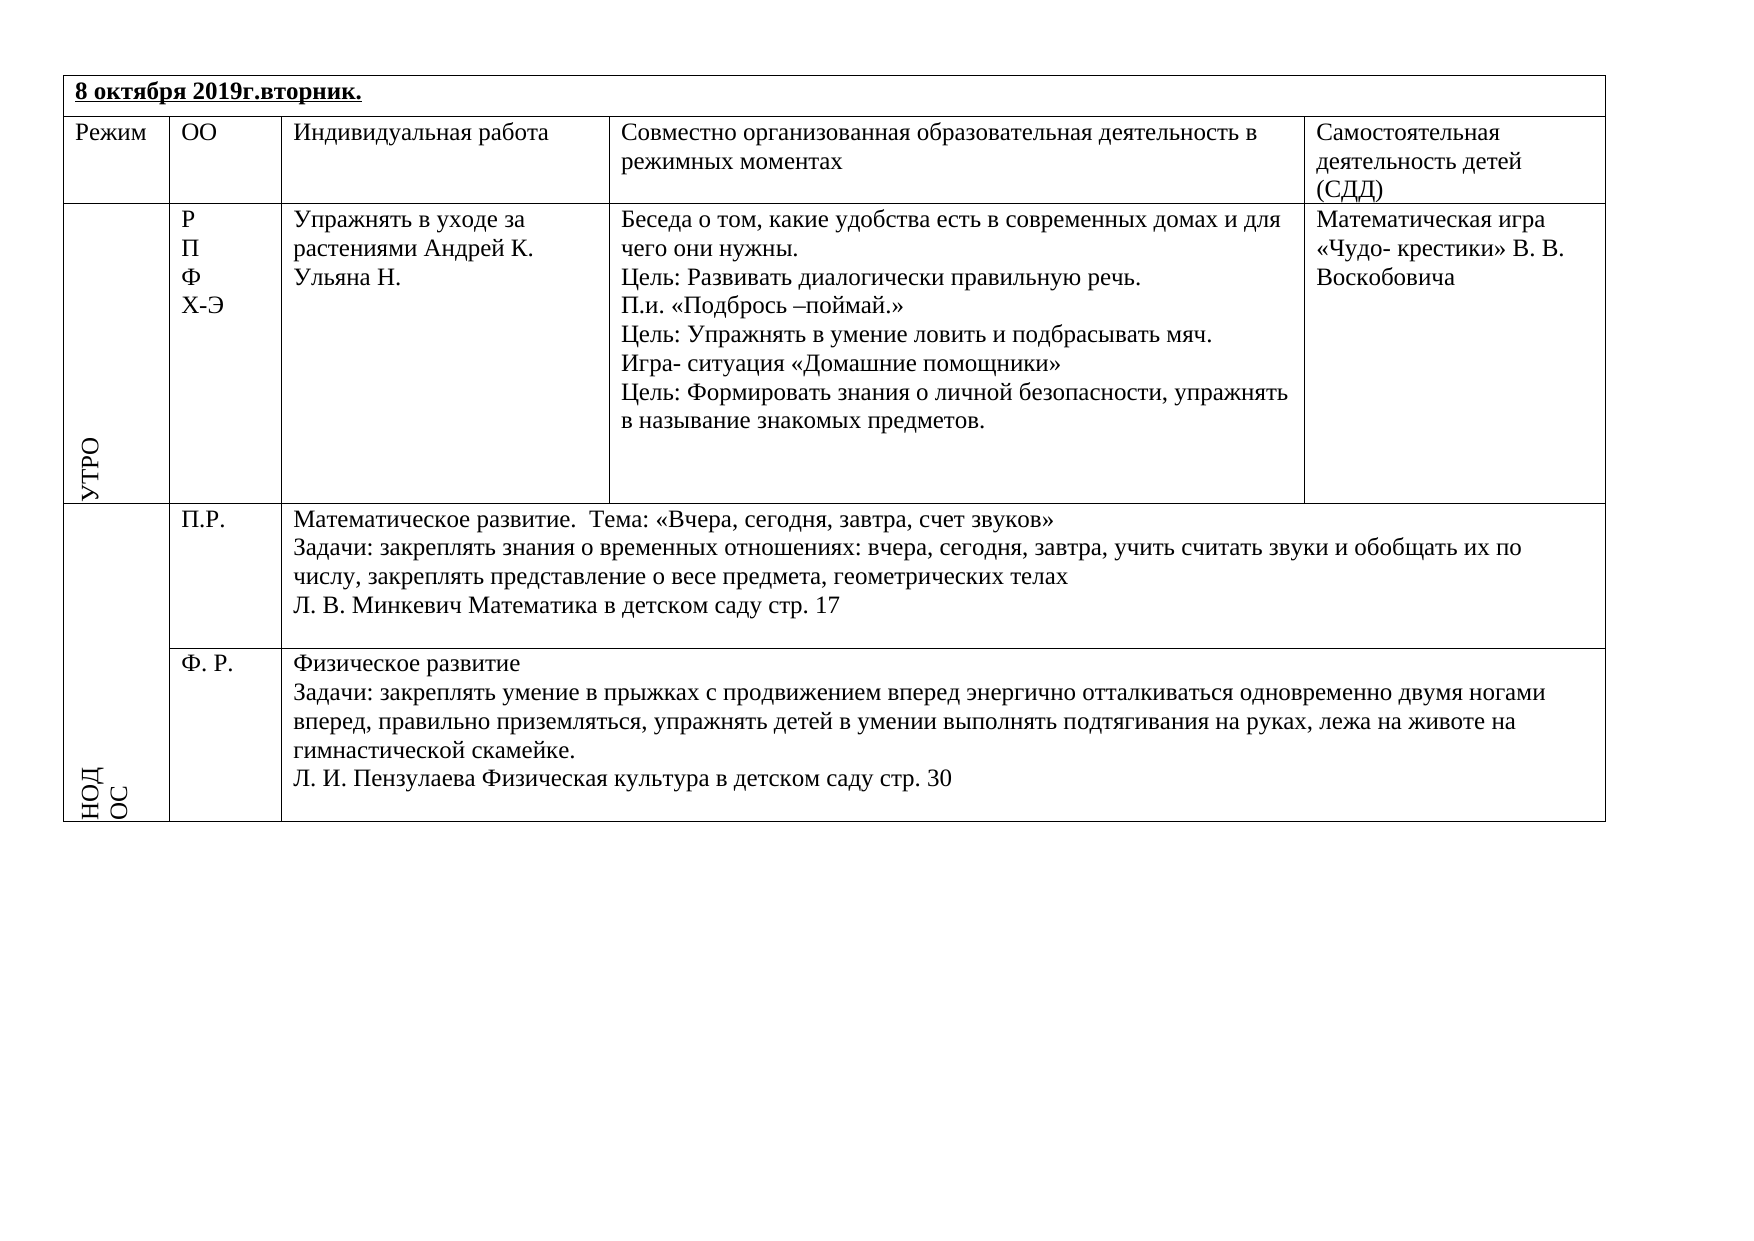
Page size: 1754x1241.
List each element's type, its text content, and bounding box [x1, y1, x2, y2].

table_cell Режим [64, 117, 169, 203]
table_cell Самостоятельная деятельность детей (СДД) [1305, 117, 1605, 203]
table_cell Совместно организованная образовательная деятельность в режимных моментах [610, 117, 1304, 203]
table_header 8 октября 2019г.вторник. [64, 76, 1605, 116]
table_cell Физическое развитие Задачи: закреплять умение в прыжках с продвижением вперед энергично отталкиваться одновременно двумя ногами вперед, правильно приземляться, упражнять детей в умении выполнять подтягивания на руках, лежа на животе на гимнастической скамейке. Л. И. Пензулаева Физическая культура в детском саду стр. 30 [282, 649, 1605, 821]
table_cell ОО [170, 117, 281, 203]
table_cell НОД ОС [64, 504, 169, 821]
table_cell Р П Ф Х-Э [170, 204, 281, 503]
table_cell Математическая игра «Чудо- крестики» В. В. Воскобовича [1305, 204, 1605, 503]
table_cell П.Р. [170, 504, 281, 647]
table_cell Математическое развитие. Тема: «Вчера, сегодня, завтра, счет звуков» Задачи: закреплять знания о временных отношениях: вчера, сегодня, завтра, учить считать звуки и обобщать их по числу, закреплять представление о весе предмета, геометрических телах Л. В. Минкевич Математика в детском саду стр. 17 [282, 504, 1605, 647]
table_cell Индивидуальная работа [282, 117, 609, 203]
table_cell Ф. Р. [170, 649, 281, 821]
table_cell Упражнять в уходе за растениями Андрей К. Ульяна Н. [282, 204, 609, 503]
table_cell УТРО УТРО [64, 204, 169, 503]
table_cell Беседа о том, какие удобства есть в современных домах и для чего они нужны. Цель: Развивать диалогически правильную речь. П.и. «Подбрось –поймай.» Цель: Упражнять в умение ловить и подбрасывать мяч. Игра- ситуация «Домашние помощники» Цель: Формировать знания о личной безопасности, упражнять в называние знакомых предметов. [610, 204, 1304, 503]
